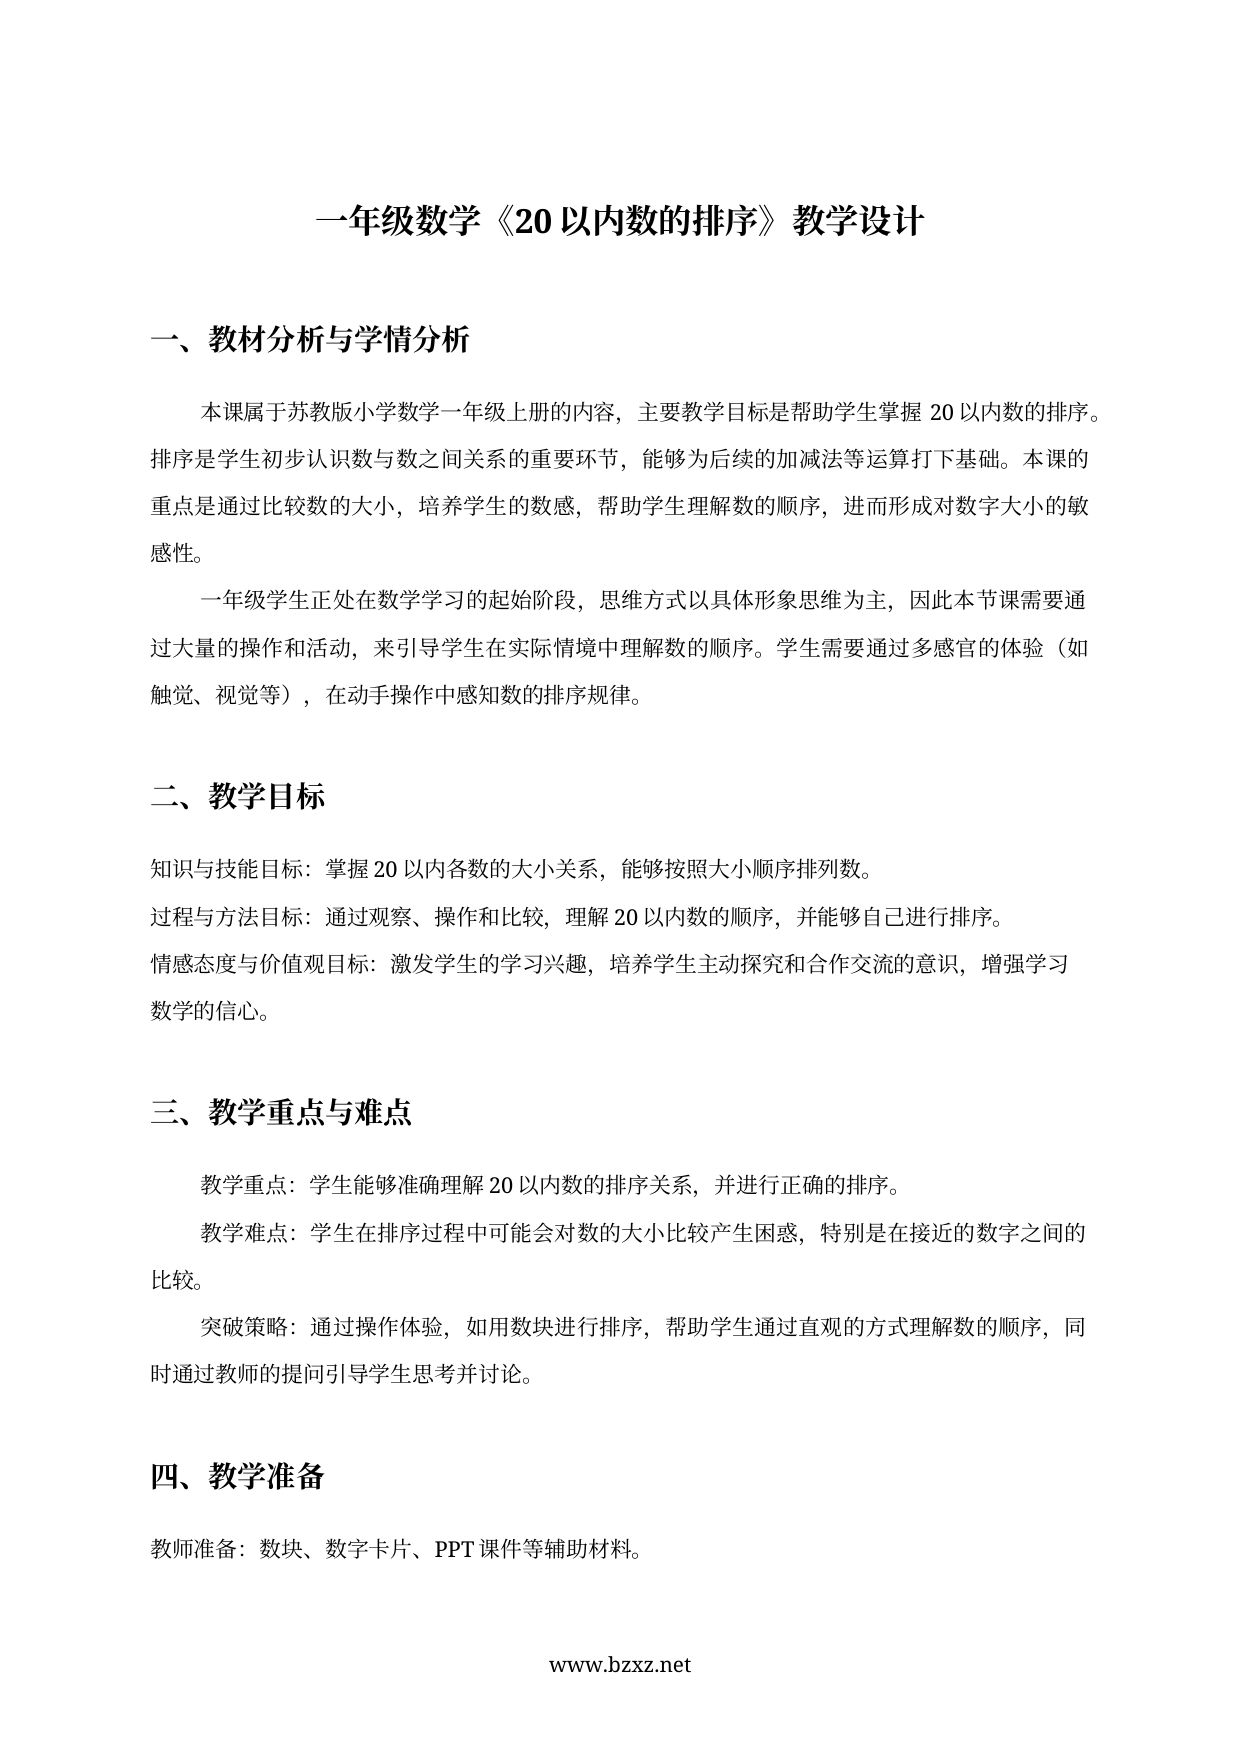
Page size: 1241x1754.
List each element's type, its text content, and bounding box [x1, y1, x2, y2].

text 本课属于苏教版小学数学一年级上册的内容，主要教学目标是帮助学生掌握20以内数的排序。排序是学生初步认识数与数之间关系的重要环节，能够为后续的加减法等运算打下基础。本课的重点是通过比较数的大小，培养学生的数感，帮助学生理解数的顺序，进而形成对数字大小的敏感性。 [150, 395, 1090, 568]
text 教学重点：学生能够准确理解20以内数的排序关系，并进行正确的排序。 [150, 1169, 1090, 1200]
subtitle 一年级数学《20以内数的排序》教学设计 [150, 195, 1090, 243]
text 一年级学生正处在数学学习的起始阶段，思维方式以具体形象思维为主，因此本节课需要通过大量的操作和活动，来引导学生在实际情境中理解数的顺序。学生需要通过多感官的体验（如触觉、视觉等），在动手操作中感知数的排序规律。 [150, 584, 1090, 709]
text 过程与方法目标：通过观察、操作和比较，理解20以内数的顺序，并能够自己进行排序。 [150, 900, 1090, 931]
text 教学难点：学生在排序过程中可能会对数的大小比较产生困惑，特别是在接近的数字之间的比较。 [150, 1216, 1090, 1295]
text 教师准备：数块、数字卡片、PPT课件等辅助材料。 [150, 1532, 1090, 1564]
subtitle 三、教学重点与难点 [150, 1090, 1090, 1132]
subtitle 一、教材分析与学情分析 [150, 316, 1090, 358]
text 知识与技能目标：掌握20以内各数的大小关系，能够按照大小顺序排列数。 [150, 852, 1090, 884]
text 突破策略：通过操作体验，如用数块进行排序，帮助学生通过直观的方式理解数的顺序，同时通过教师的提问引导学生思考并讨论。 [150, 1310, 1090, 1389]
subtitle 四、教学准备 [150, 1454, 1090, 1496]
text 情感态度与价值观目标：激发学生的学习兴趣，培养学生主动探究和合作交流的意识，增强学习数学的信心。 [150, 947, 1090, 1026]
subtitle 二、教学目标 [150, 774, 1090, 816]
